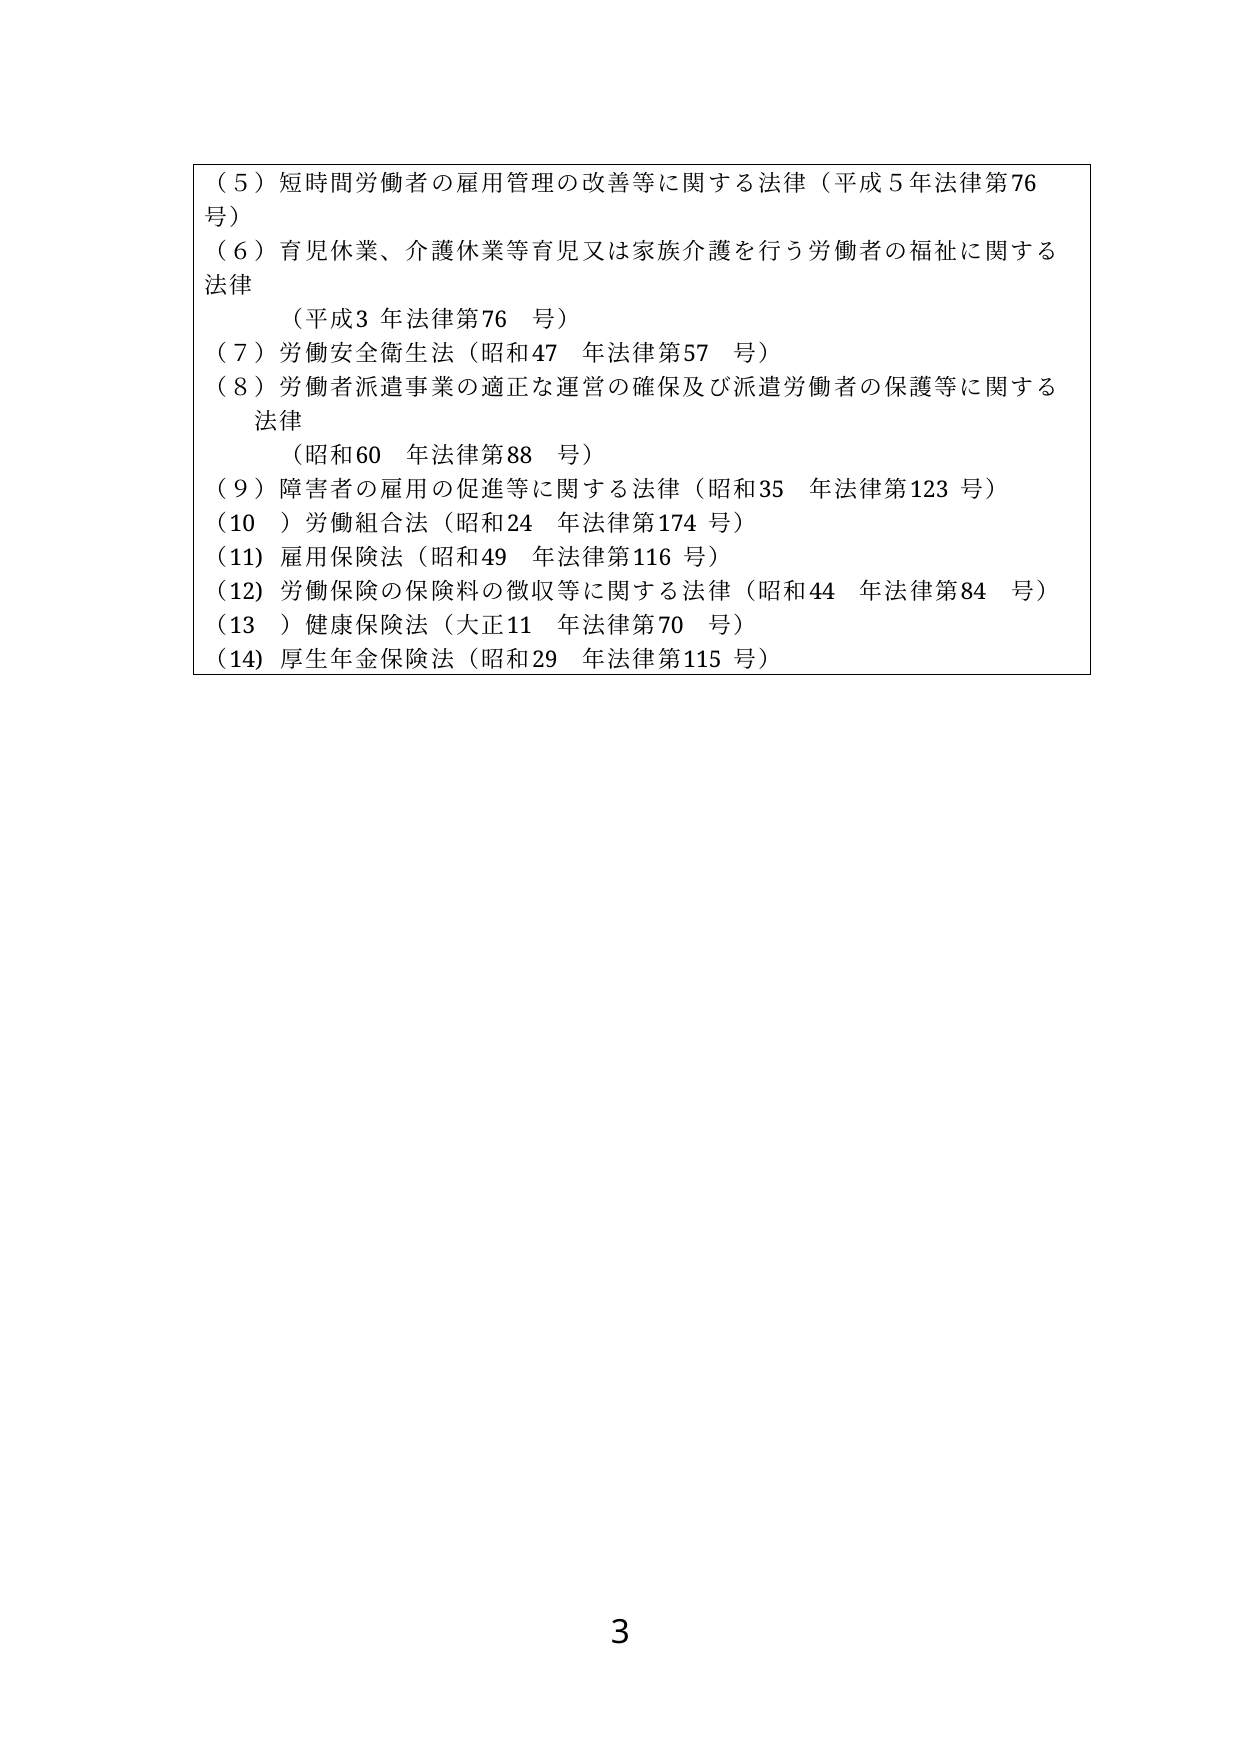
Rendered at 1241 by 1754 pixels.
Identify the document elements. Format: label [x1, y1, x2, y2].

table_header [194, 165, 1090, 674]
